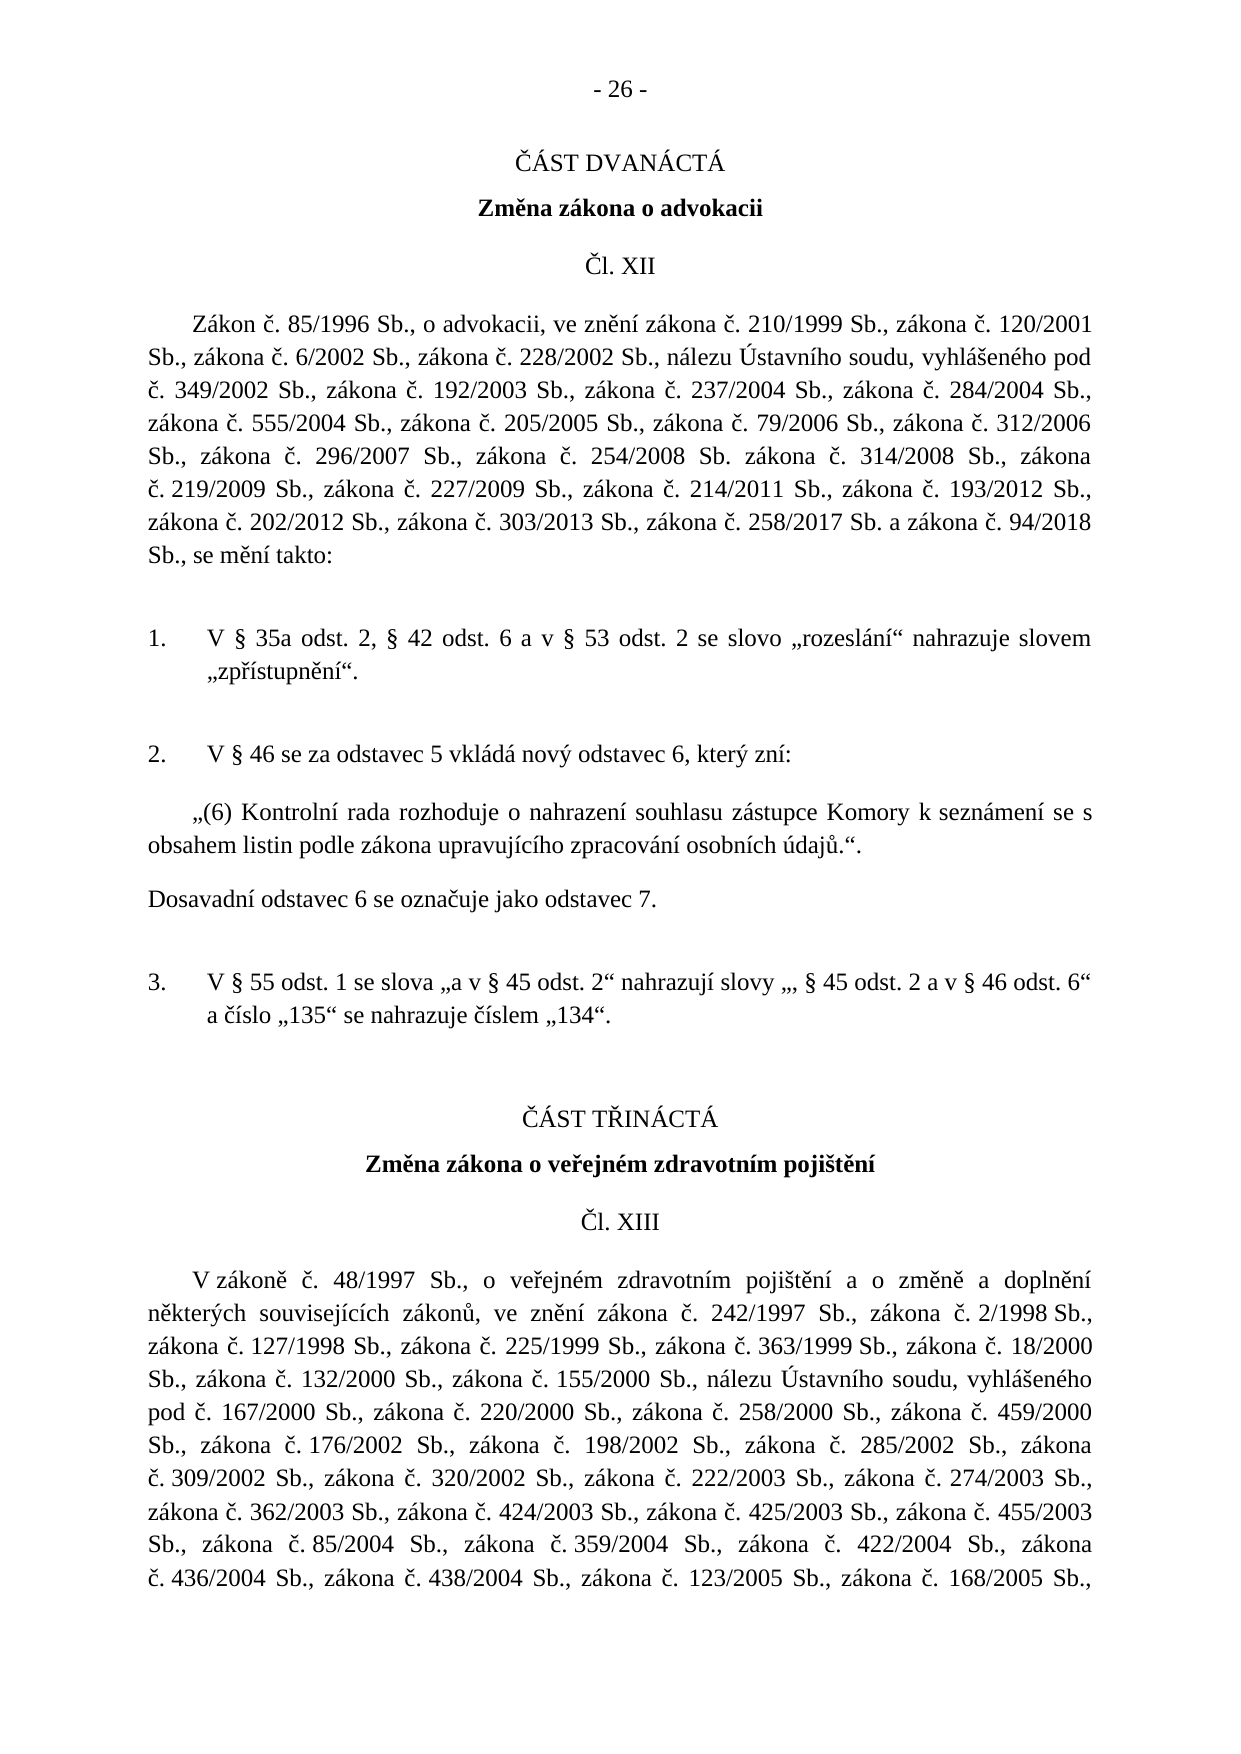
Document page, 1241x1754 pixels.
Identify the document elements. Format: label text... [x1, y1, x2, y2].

text Zákon č. 85/1996 Sb., o advokacii, ve znění zákona č. 210/1999 Sb., zákona č. 120/2001 Sb., zákona č. 6/2002 Sb., zákona č. 228/2002 Sb., nálezu Ústavního soudu, vyhlášeného pod č. 349/2002 Sb., zákona č. 192/2003 Sb., zákona č. 237/2004 Sb., zákona č. 284/2004 Sb., zákona č. 555/2004 Sb., zákona č. 205/2005 Sb., zákona č. 79/2006 Sb., zákona č. 312/2006 Sb., zákona č. 296/2007 Sb., zákona č. 254/2008 Sb. zákona č. 314/2008 Sb., zákona č. 219/2009 Sb., zákona č. 227/2009 Sb., zákona č. 214/2011 Sb., zákona č. 193/2012 Sb., zákona č. 202/2012 Sb., zákona č. 303/2013 Sb., zákona č. 258/2017 Sb. a zákona č. 94/2018 Sb., se mění takto: [148, 309, 1093, 569]
text Dosavadní odstavec 6 se označuje jako odstavec 7. [148, 884, 1093, 913]
text ČÁST DVANÁCTÁ [148, 148, 1093, 176]
text Změna zákona o advokacii [148, 193, 1093, 222]
text Změna zákona o veřejném zdravotním pojištění [148, 1149, 1093, 1178]
list V § 35a odst. 2, § 42 odst. 6 a v § 53 odst. 2 se slovo „rozeslání“ nahrazuje slovem „zpřístupnění“. [148, 623, 1093, 685]
text Čl. XII [148, 251, 1093, 280]
text „(6) Kontrolní rada rozhoduje o nahrazení souhlasu zástupce Komory k seznámení se s obsahem listin podle zákona upravujícího zpracování osobních údajů.“. [148, 797, 1093, 859]
text V § 46 se za odstavec 5 vkládá nový odstavec 6, který zní: [148, 739, 1093, 768]
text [148, 1265, 1093, 1591]
text V § 55 odst. 1 se slova „a v § 45 odst. 2“ nahrazují slovy „, § 45 odst. 2 a v § 46 odst. 6“ a číslo „135“ se nahrazuje číslem „134“. [148, 967, 1093, 1029]
text ČÁST TŘINÁCTÁ [148, 1104, 1093, 1133]
text Čl. XIII [148, 1207, 1093, 1236]
